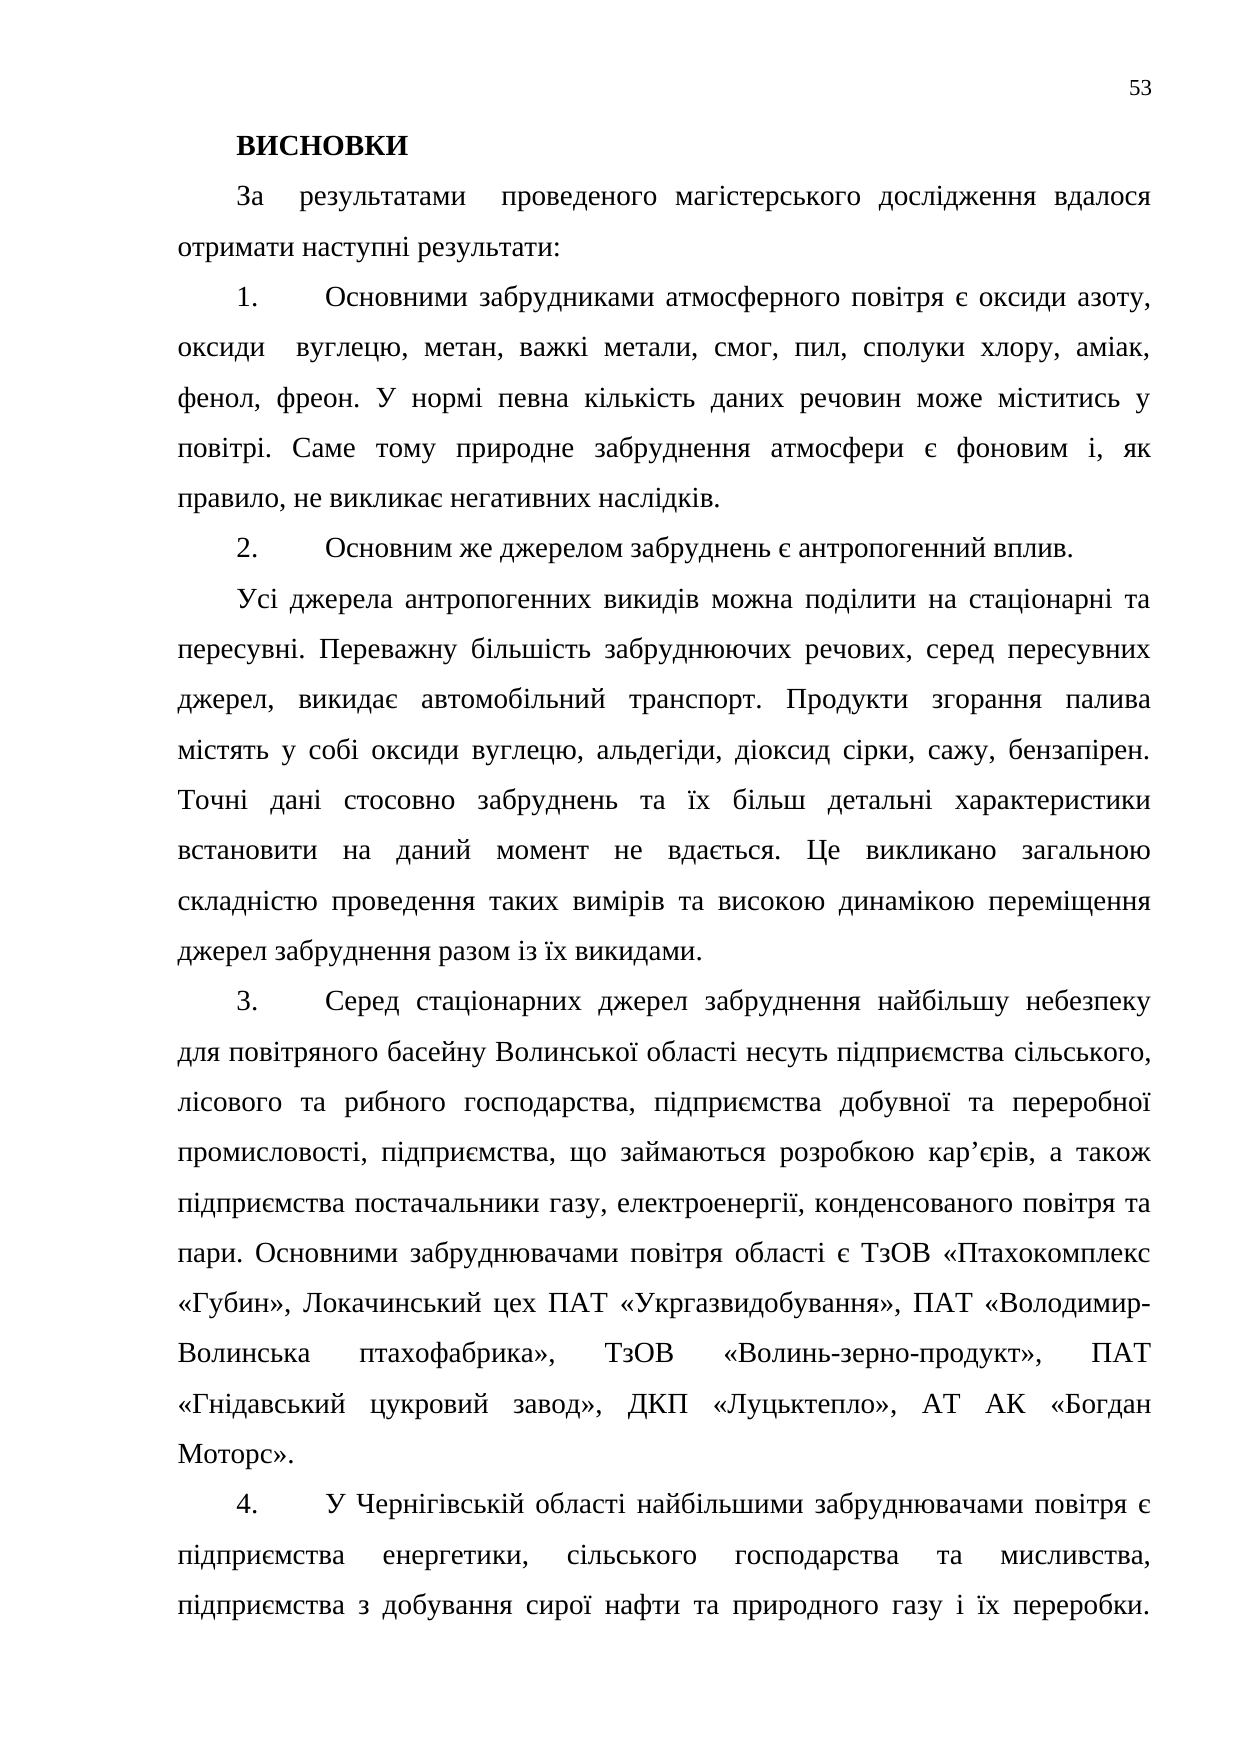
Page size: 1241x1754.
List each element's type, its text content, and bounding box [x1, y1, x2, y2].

text ВИСНОВКИ [177, 128, 1152, 162]
list Серед стаціонарних джерел забруднення найбільшу небезпеку для повітряного басейну Волинської області несуть підприємства сільського, лісового та рибного господарства, підприємства добувної та переробної промисловості, підприємства, що займаються розробкою кар’єрів, а також підприємства постачальники газу, електроенергії, конденсованого повітря та пари. Основними забруднювачами повітря області є ТзОВ «Птахокомплекс «Губин», Локачинський цех ПАТ «Укргазвидобування», ПАТ «Володимир-Волинська птахофабрика», ТзОВ «Волинь-зерно-продукт», ПАТ «Гнідавський цукровий завод», ДКП «Луцьктепло», АТ АК «Богдан Моторс». [177, 983, 1152, 1470]
list Основним же джерелом забруднень є антропогенний вплив. [177, 531, 1152, 564]
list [177, 1487, 1152, 1621]
text Усі джерела антропогенних викидів можна поділити на стаціонарні та пересувні. Переважну більшість забруднюючих речових, серед пересувних джерел, викидає автомобільний транспорт. Продукти згорання палива містять у собі оксиди вуглецю, альдегіди, діоксид сірки, сажу, бензапірен. Точні дані стосовно забруднень та їх більш детальні характеристики встановити на даний момент не вдається. Це викликано загальною складністю проведення таких вимірів та високою динамікою переміщення джерел забруднення разом із їх викидами. [177, 581, 1152, 967]
list Основними забрудниками атмосферного повітря є оксиди азоту, оксиди вуглецю, метан, важкі метали, смог, пил, сполуки хлору, аміак, фенол, фреон. У нормі певна кількість даних речовин може міститись у повітрі. Саме тому природне забруднення атмосфери є фоновим і, як правило, не викликає негативних наслідків. [177, 279, 1152, 514]
text За результатами проведеного магістерського дослідження вдалося отримати наступні результати: [177, 178, 1152, 262]
